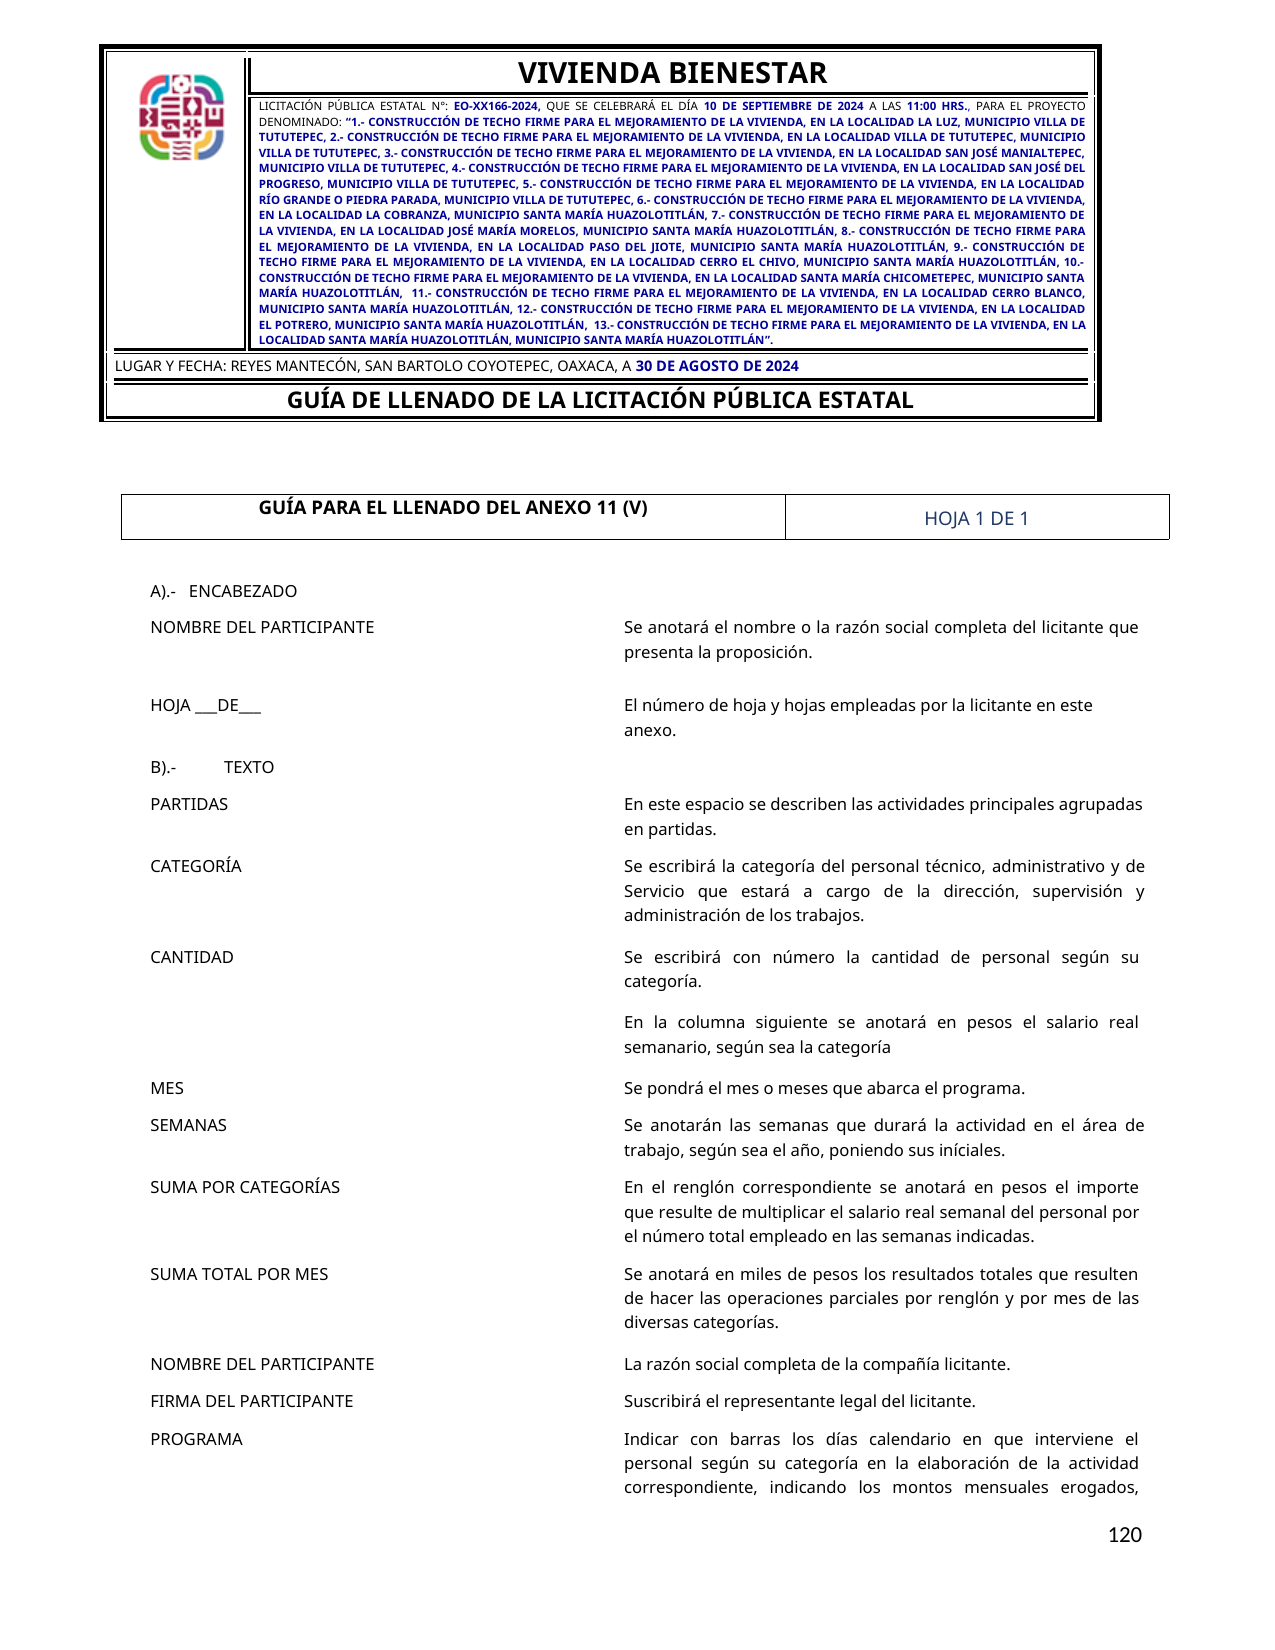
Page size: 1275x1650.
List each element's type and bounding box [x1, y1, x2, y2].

picture [128, 66, 235, 166]
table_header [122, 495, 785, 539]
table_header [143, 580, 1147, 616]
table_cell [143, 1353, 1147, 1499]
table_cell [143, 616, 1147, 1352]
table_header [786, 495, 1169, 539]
